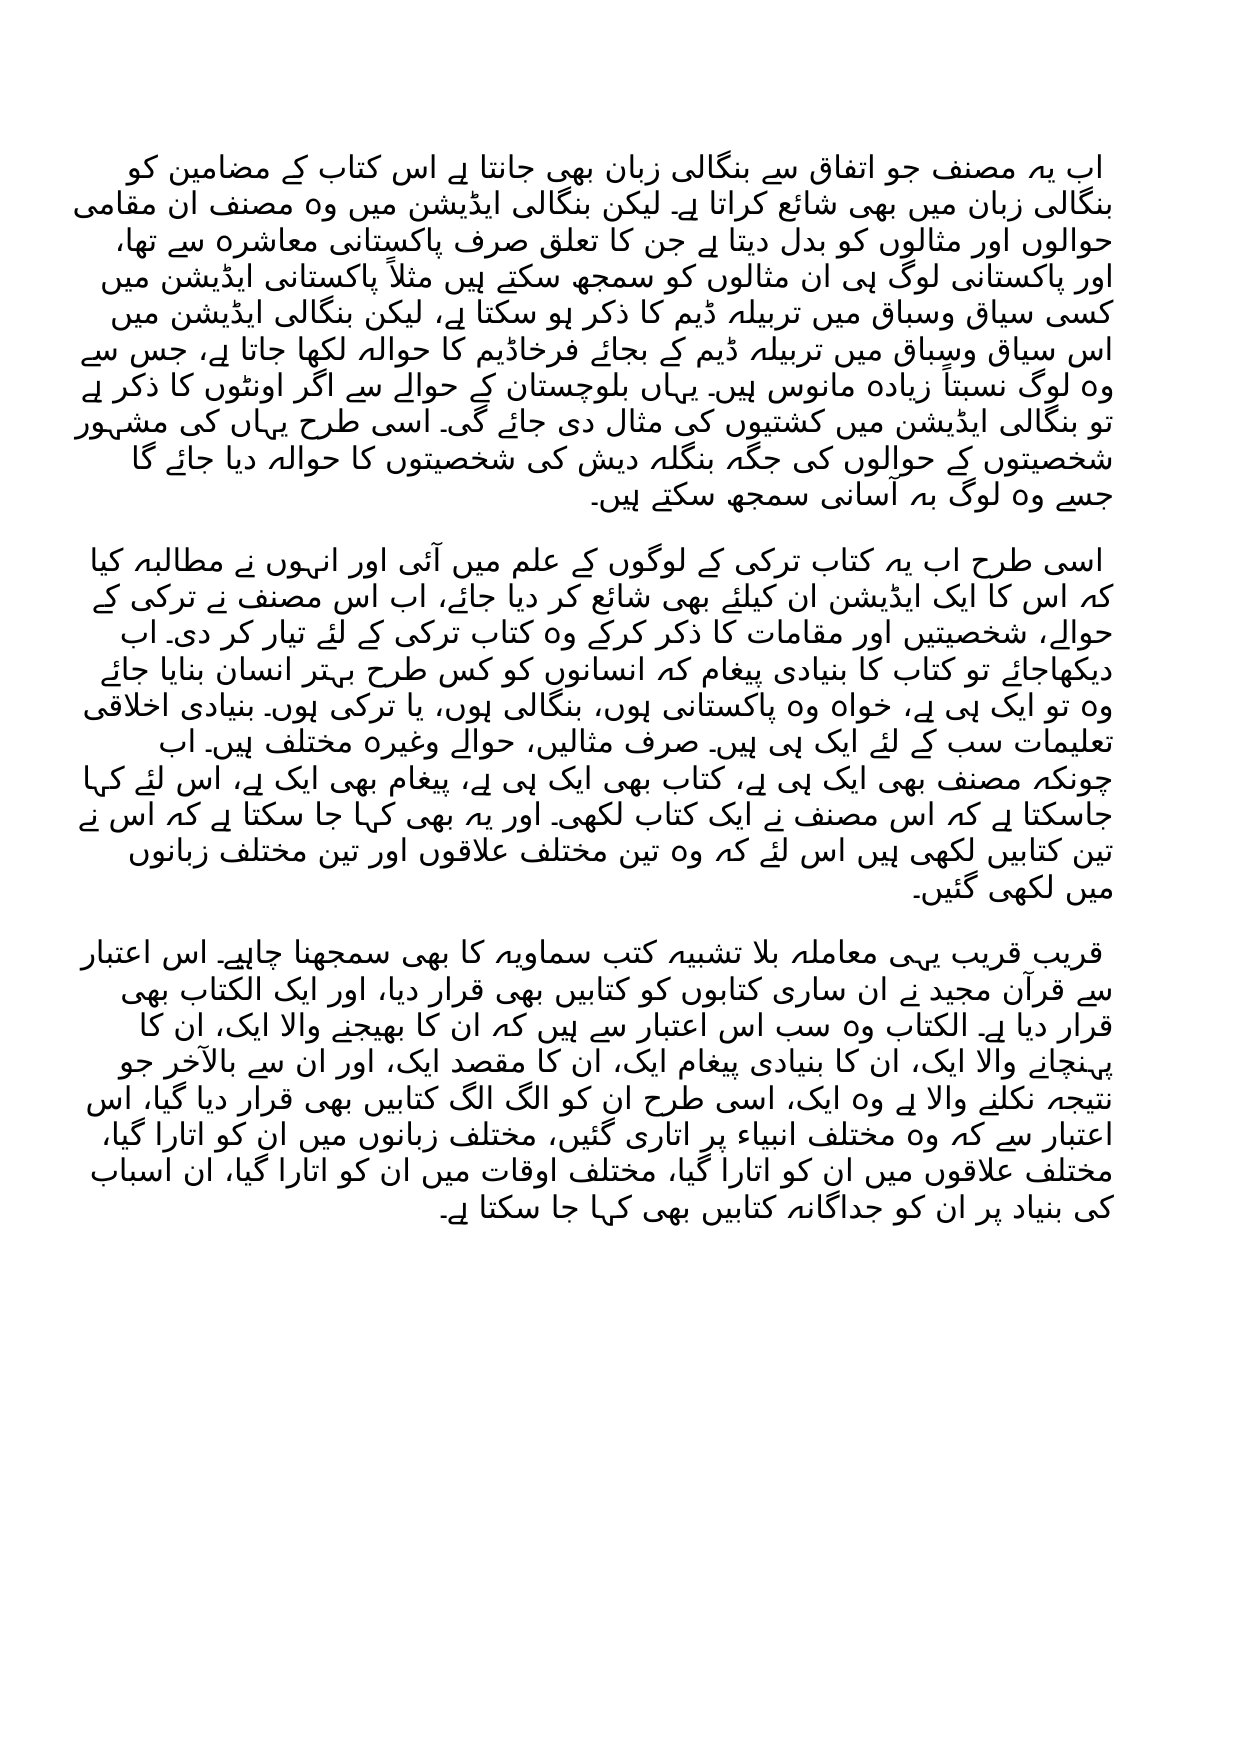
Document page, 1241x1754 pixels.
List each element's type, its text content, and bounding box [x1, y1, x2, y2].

text اسی طرح اب یہ کتاب ترکی کے لوگوں کے علم میں آئی اور انہوں نے مطالبہ کیا کہ اس کا ایک ایڈیشن ان کیلئے بھی شائع کر دیا جائے، اب اس مصنف نے ترکی کے حوالے، شخصیتیں اور مقامات کا ذکر کرکے وہ کتاب ترکی کے لئے تیار کر دی۔ اب دیکھاجائے تو کتاب کا بنیادی پیغام کہ انسانوں کو کس طرح بہتر انسان بنایا جائے وہ تو ایک ہی ہے، خواہ وہ پاکستانی ہوں، بنگالی ہوں، یا ترکی ہوں۔ بنیادی اخلاقی تعلیمات سب کے لئے ایک ہی ہیں۔ صرف مثالیں، حوالے وغیرہ مختلف ہیں۔ اب چونکہ مصنف بھی ایک ہی ہے، کتاب بھی ایک ہی ہے، پیغام بھی ایک ہے، اس لئے کہا جاسکتا ہے کہ اس مصنف نے ایک کتاب لکھی۔ اور یہ بھی کہا جا سکتا ہے کہ اس نے تین کتابیں لکھی ہیں اس لئے کہ وہ تین مختلف علاقوں اور تین مختلف زبانوں میں لکھی گئیں۔ [72, 542, 1114, 905]
text اب یہ مصنف جو اتفاق سے بنگالی زبان بھی جانتا ہے اس کتاب کے مضامین کو بنگالی زبان میں بھی شائع کراتا ہے۔ لیکن بنگالی ایڈیشن میں وہ مصنف ان مقامی حوالوں اور مثالوں کو بدل دیتا ہے جن کا تعلق صرف پاکستانی معاشرہ سے تھا، اور پاکستانی لوگ ہی ان مثالوں کو سمجھ سکتے ہیں مثلاً پاکستانی ایڈیشن میں کسی سیاق وسباق میں تربیلہ ڈیم کا ذکر ہو سکتا ہے، لیکن بنگالی ایڈیشن میں اس سیاق وسباق میں تربیلہ ڈیم کے بجائے فرخاڈیم کا حوالہ لکھا جاتا ہے، جس سے وہ لوگ نسبتاً زیادہ مانوس ہیں۔ یہاں بلوچستان کے حوالے سے اگر اونٹوں کا ذکر ہے تو بنگالی ایڈیشن میں کشتیوں کی مثال دی جائے گی۔ اسی طرح یہاں کی مشہور شخصیتوں کے حوالوں کی جگہ بنگلہ دیش کی شخصیتوں کا حوالہ دیا جائے گا جسے وہ لوگ بہ آسانی سمجھ سکتے ہیں۔ [72, 149, 1114, 513]
text قریب قریب یہی معاملہ بلا تشبیہ کتب سماویہ کا بھی سمجھنا چاہیے۔ اس اعتبار سے قرآن مجید نے ان ساری کتابوں کو کتابیں بھی قرار دیا، اور ایک الکتاب بھی قرار دیا ہے۔ الکتاب وہ سب اس اعتبار سے ہیں کہ ان کا بھیجنے والا ایک، ان کا پہنچانے والا ایک، ان کا بنیادی پیغام ایک، ان کا مقصد ایک، اور ان سے بالآخر جو نتیجہ نکلنے والا ہے وہ ایک، اسی طرح ان کو الگ الگ کتابیں بھی قرار دیا گیا، اس اعتبار سے کہ وہ مختلف انبیاء پر اتاری گئیں، مختلف زبانوں میں ان کو اتارا گیا، مختلف علاقوں میں ان کو اتارا گیا، مختلف اوقات میں ان کو اتارا گیا، ان اسباب کی بنیاد پر ان کو جداگانہ کتابیں بھی کہا جا سکتا ہے۔ [72, 934, 1114, 1225]
